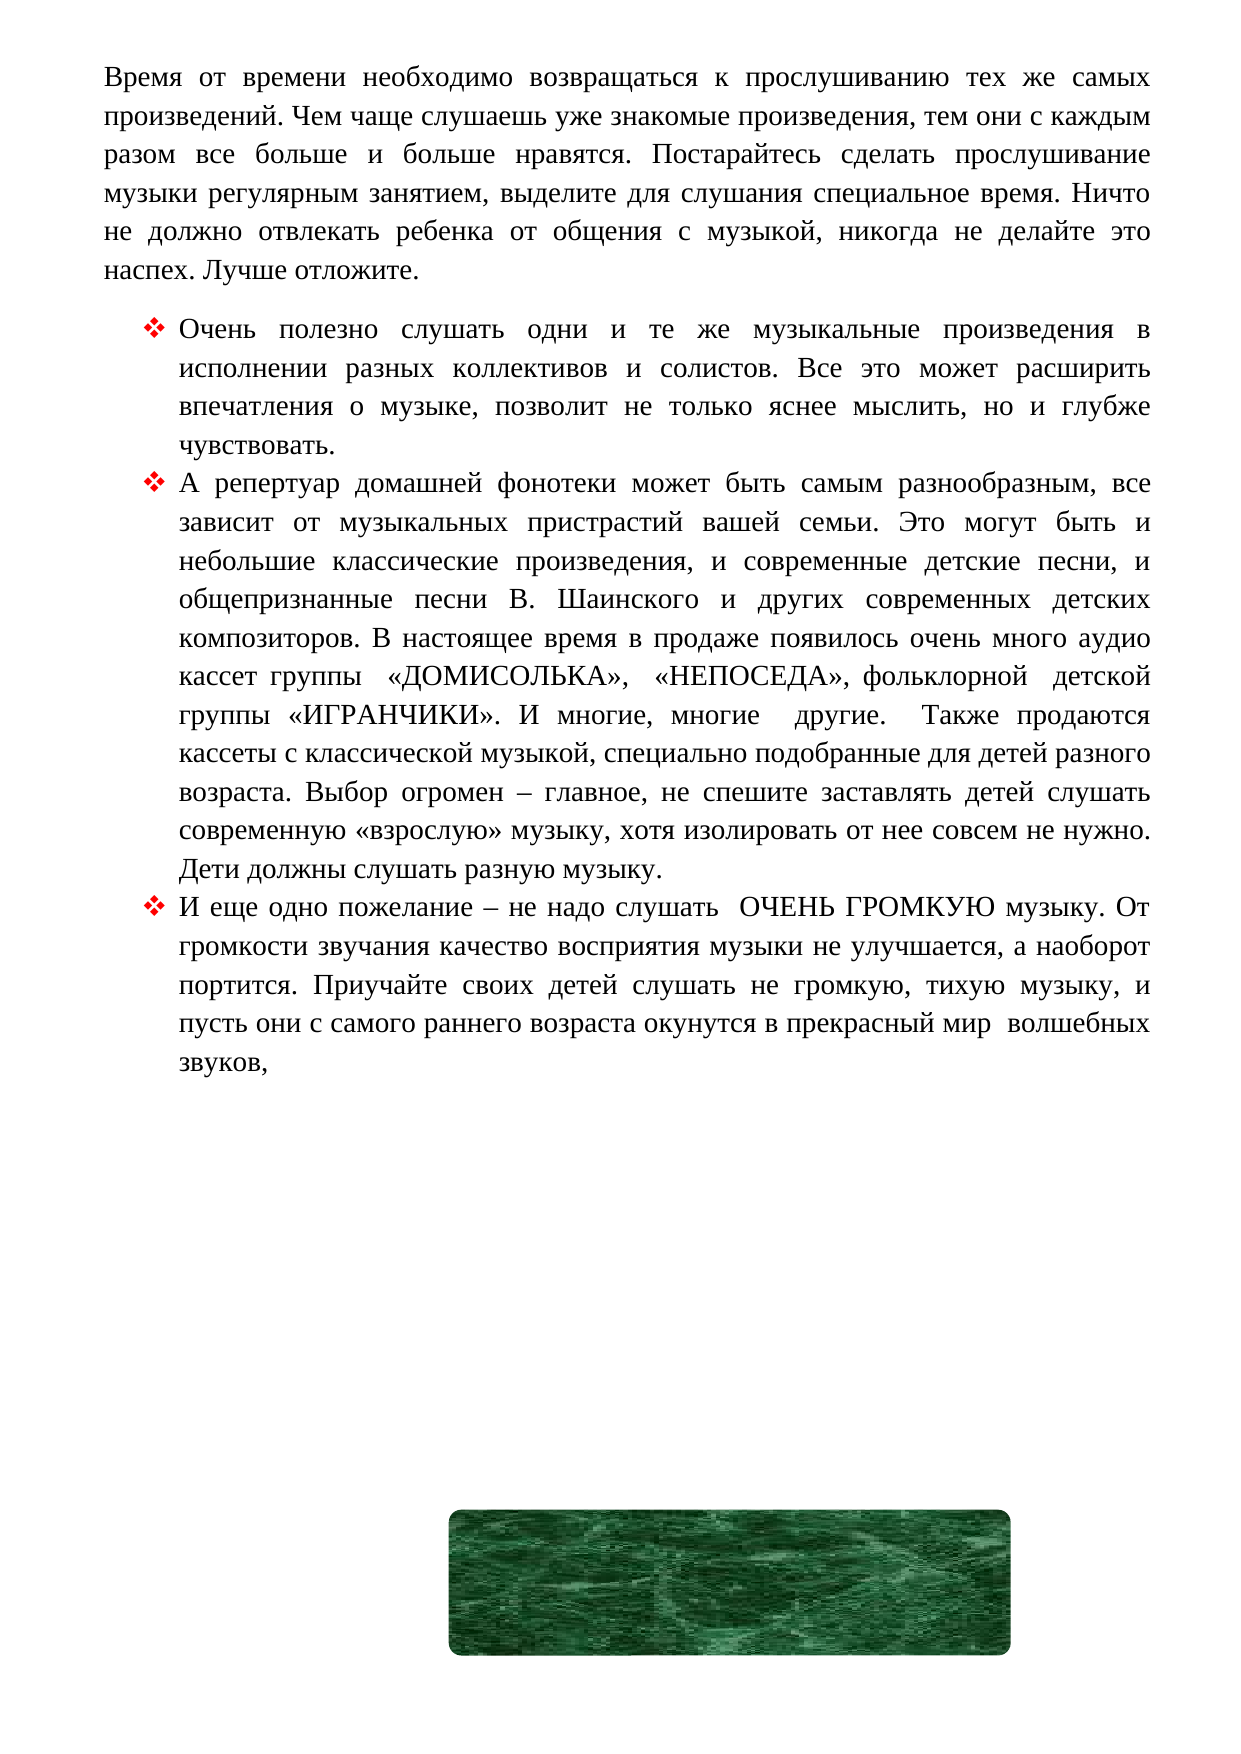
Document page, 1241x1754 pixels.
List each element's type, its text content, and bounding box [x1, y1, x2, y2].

list А репертуар домашней фонотеки может быть самым разнообразным, все зависит от музыкальных пристрастий вашей семьи. Это могут быть и небольшие классические произведения, и современные детские песни, и общепризнанные песни В. Шаинского и других современных детских композиторов. В настоящее время в продаже появилось очень много аудио кассет группы «ДОМИСОЛЬКА», «НЕПОСЕДА», фольклорной детской группы «ИГРАНЧИКИ». И многие, многие другие. Также продаются кассеты с классической музыкой, специально подобранные для детей разного возраста. Выбор огромен – главное, не спешите заставлять детей слушать современную «взрослую» музыку, хотя изолировать от нее совсем не нужно. Дети должны слушать разную музыку. [141, 466, 1152, 884]
text Время от времени необходимо возвращаться к прослушиванию тех же самых произведений. Чем чаще слушаешь уже знакомые произведения, тем они с каждым разом все больше и больше нравятся. Постарайтесь сделать прослушивание музыки регулярным занятием, выделите для слушания специальное время. Ничто не должно отвлекать ребенка от общения с музыкой, никогда не делайте это наспех. Лучше отложите. [103, 59, 1152, 285]
picture [448, 1509, 1011, 1656]
list И еще одно пожелание – не надо слушать ОЧЕНЬ ГРОМКУЮ музыку. От громкости звучания качество восприятия музыки не улучшается, а наоборот портится. Приучайте своих детей слушать не громкую, тихую музыку, и пусть они с самого раннего возраста окунутся в прекрасный мир волшебных звуков, [141, 889, 1152, 1077]
list Очень полезно слушать одни и те же музыкальные произведения в исполнении разных коллективов и солистов. Все это может расширить впечатления о музыке, позволит не только яснее мыслить, но и глубже чувствовать. [141, 311, 1152, 461]
